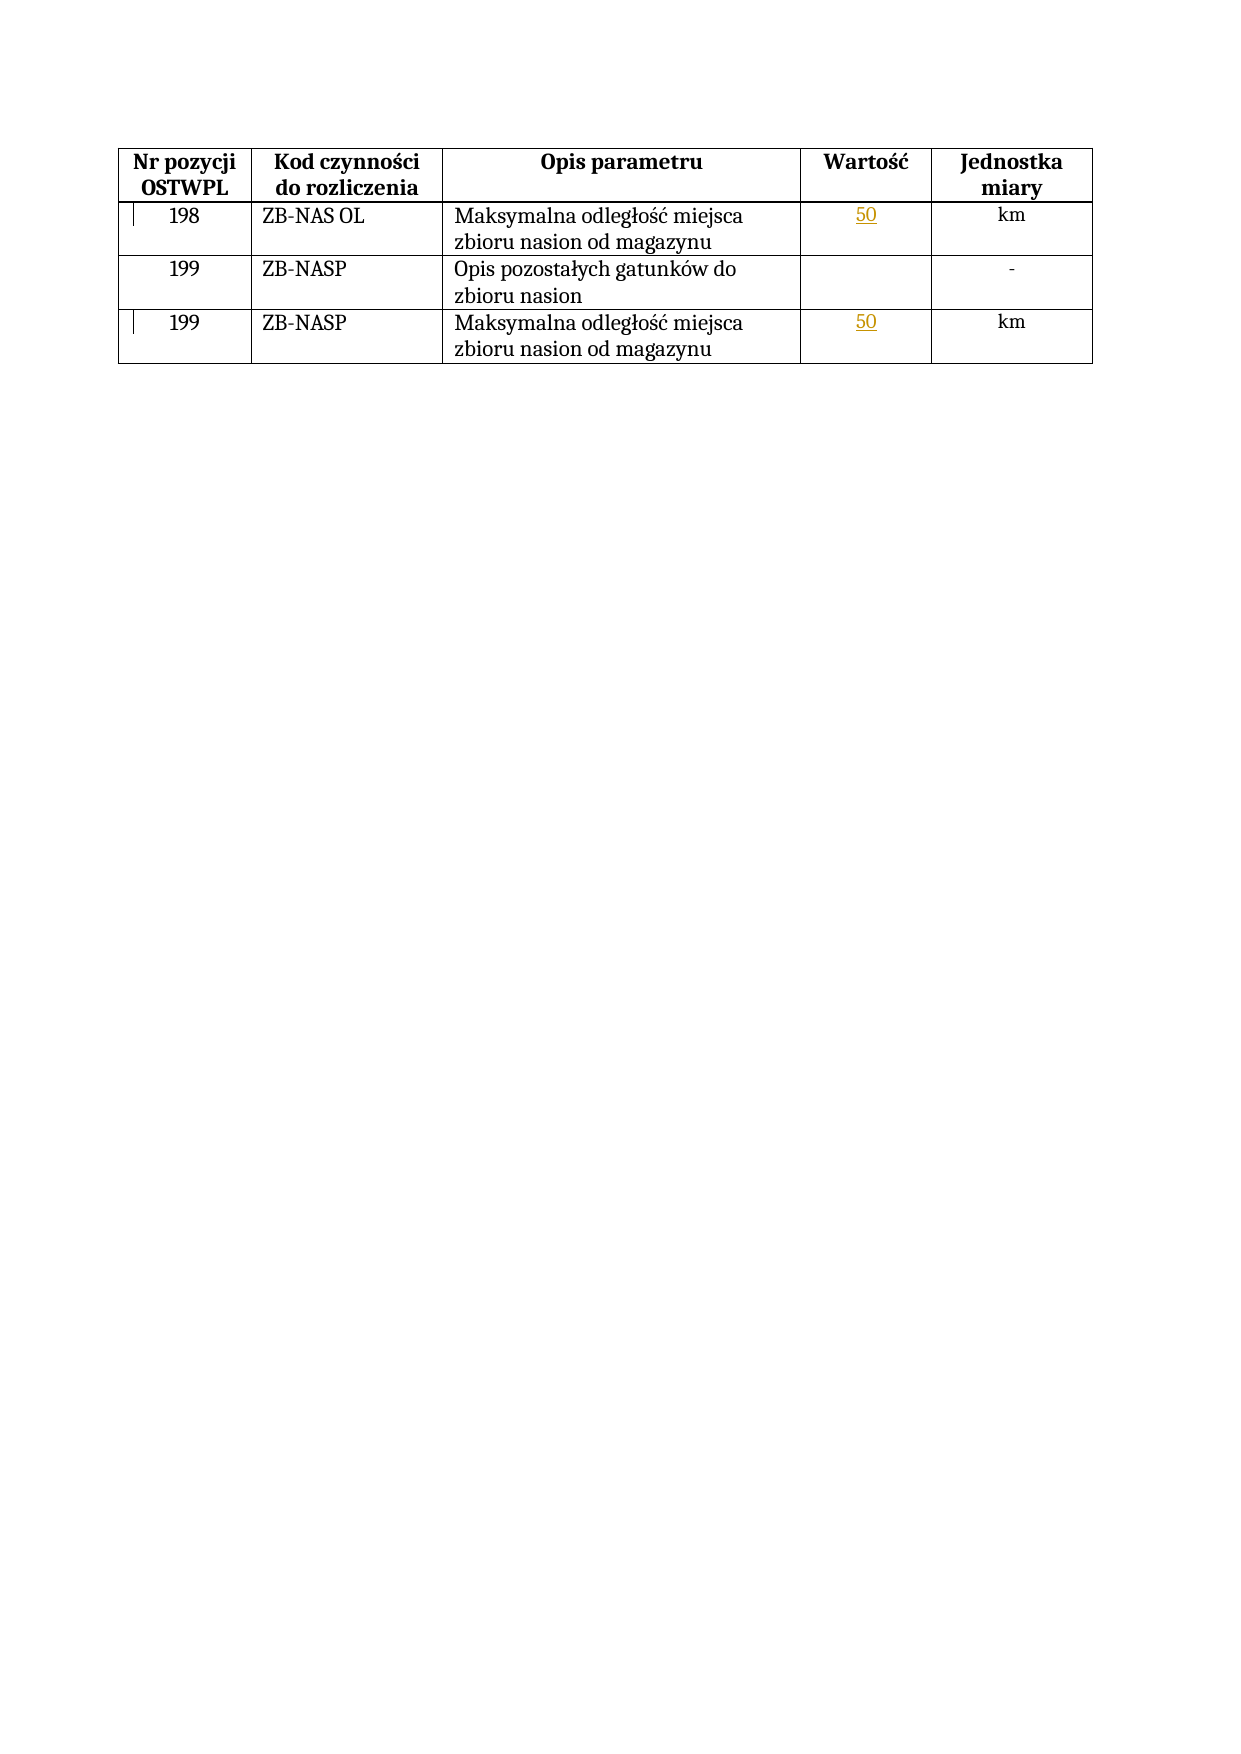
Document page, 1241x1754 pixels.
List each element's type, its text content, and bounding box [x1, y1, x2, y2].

table_cell km [932, 203, 1092, 255]
table_cell [801, 310, 931, 363]
table_cell km [932, 310, 1092, 363]
table_header Kod czynności do rozliczenia [252, 149, 442, 201]
table_header Jednostka miary [932, 149, 1092, 201]
table_cell ZB-NAS OL [252, 203, 442, 255]
table_cell ZB-NASP [252, 256, 442, 309]
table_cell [443, 203, 800, 255]
table_header Wartość [801, 149, 931, 201]
table_cell [801, 256, 931, 309]
table_cell Opis pozostałych gatunków do zbioru nasion [443, 256, 800, 309]
table_cell - [932, 256, 1092, 309]
table_cell 199 [119, 310, 251, 363]
table_cell 198 [119, 203, 251, 255]
table_cell [801, 203, 931, 255]
table_cell Maksymalna odległość miejsca zbioru nasion od magazynu [443, 310, 800, 363]
table_header Nr pozycji OSTWPL [119, 149, 251, 201]
table_cell ZB-NASP [252, 310, 442, 363]
table_cell 199 [119, 256, 251, 309]
table_header Opis parametru [443, 149, 800, 201]
